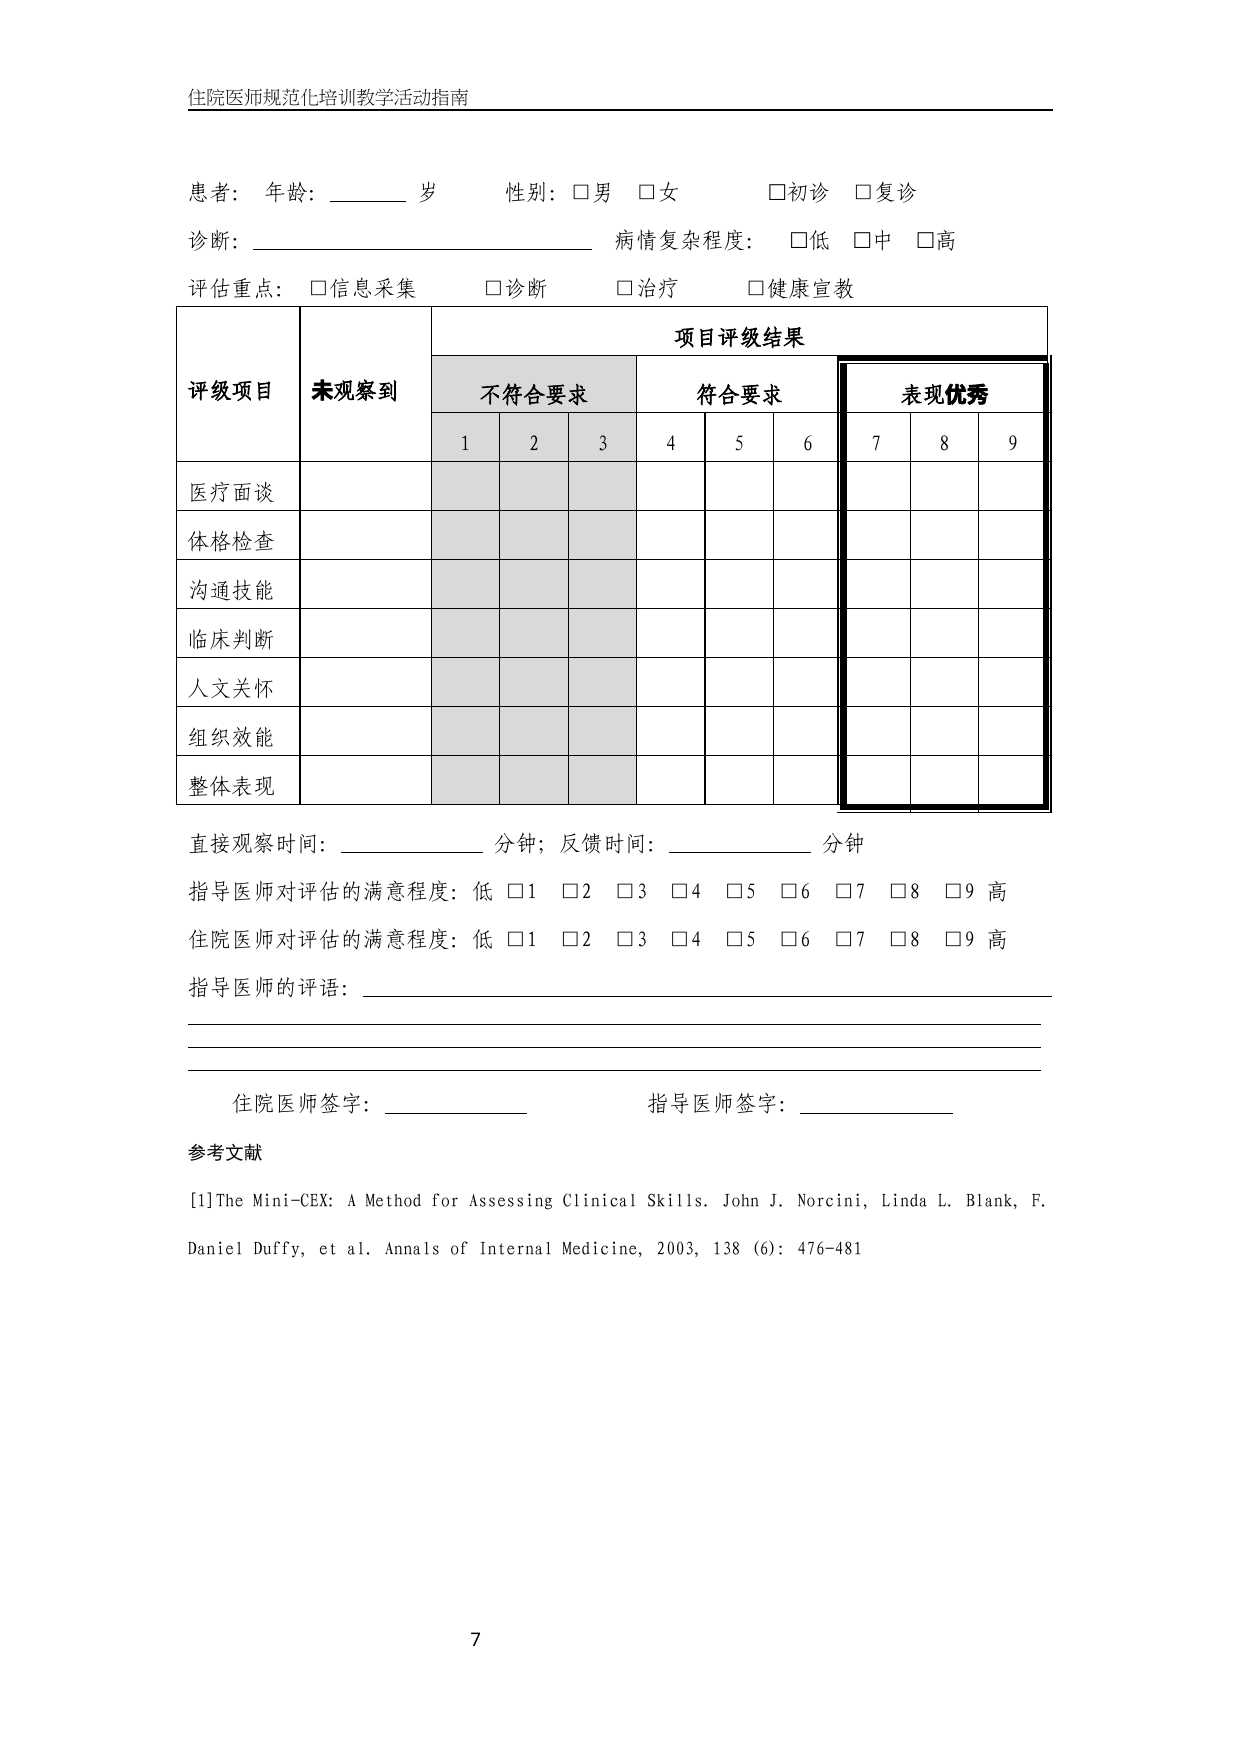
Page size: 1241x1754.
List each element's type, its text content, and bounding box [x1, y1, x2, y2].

table_cell [774, 707, 837, 755]
table_cell [774, 609, 837, 657]
table_cell [637, 560, 704, 608]
table_cell 沟通技能 [177, 560, 299, 608]
table_cell [500, 707, 568, 755]
table_cell [847, 609, 910, 657]
table_cell [774, 756, 837, 804]
table_cell [569, 658, 636, 706]
table_cell 临床判断 [177, 609, 299, 657]
table_cell [979, 707, 1043, 755]
text 评估重点： □信息采集 □诊断 □治疗 □健康宣教 [187, 258, 1053, 306]
table_cell [500, 560, 568, 608]
table_cell [911, 511, 978, 559]
table_cell [706, 560, 773, 608]
table_cell [301, 462, 431, 510]
table_cell [847, 462, 910, 510]
text 住院医师签字： 指导医师签字： [187, 1073, 1053, 1121]
text 直接观察时间： 分钟；反馈时间： 分钟 [187, 813, 1053, 861]
table_cell 4 [637, 413, 704, 461]
table_cell [432, 462, 499, 510]
table_cell [774, 511, 837, 559]
table_cell [911, 756, 978, 804]
table_cell 3 [569, 413, 636, 461]
table_cell 符合要求 [637, 356, 837, 412]
table_cell [774, 658, 837, 706]
table_cell [301, 511, 431, 559]
table_cell 组织效能 [177, 707, 299, 755]
text 指导医师对评估的满意程度：低 □1 □2 □3 □4 □5 □6 □7 □8 □9 高 [187, 861, 1053, 909]
table_cell 8 [911, 413, 978, 461]
text [1]The Mini-CEX: A Method for Assessing Clinical Skills. John J. Norcini, Linda L. Blank, F. Daniel Duffy, et al. Annals of Internal Medicine, 2003, 138 (6): 476-481 [187, 1169, 1053, 1265]
table_cell [569, 560, 636, 608]
table_cell 不符合要求 [432, 356, 636, 412]
table_cell [979, 560, 1043, 608]
table_header 项目评级结果 [432, 307, 1047, 355]
table_cell [637, 609, 704, 657]
table_cell [432, 756, 499, 804]
table_cell [500, 756, 568, 804]
text 参考文献 [187, 1121, 1053, 1169]
table_cell 整体表现 [177, 756, 299, 804]
table_cell [500, 511, 568, 559]
table_cell [500, 609, 568, 657]
table_cell [301, 756, 431, 804]
table_cell [637, 462, 704, 510]
text 指导医师的评语： [187, 957, 1053, 1005]
table_cell [569, 609, 636, 657]
table_cell [432, 560, 499, 608]
table_cell 5 [706, 413, 773, 461]
table_cell [979, 511, 1043, 559]
table_cell [847, 511, 910, 559]
table_cell [911, 707, 978, 755]
table_cell [911, 609, 978, 657]
text 诊断： 病情复杂程度： 低 中 高 [187, 210, 1053, 258]
table_cell [301, 707, 431, 755]
table_cell [847, 707, 910, 755]
table_cell [432, 707, 499, 755]
table_cell [979, 756, 1043, 804]
table_cell 1 [432, 413, 499, 461]
table_cell [569, 462, 636, 510]
text 住院医师对评估的满意程度：低 □1 □2 □3 □4 □5 □6 □7 □8 □9 高 [187, 909, 1053, 957]
table_cell [706, 756, 773, 804]
table_cell [432, 511, 499, 559]
table_cell [500, 462, 568, 510]
table_cell [637, 511, 704, 559]
table_cell [979, 658, 1043, 706]
table_cell [301, 560, 431, 608]
table_cell [847, 560, 910, 608]
table_cell [847, 658, 910, 706]
table_cell [774, 560, 837, 608]
table_cell [301, 609, 431, 657]
table_cell [706, 707, 773, 755]
table_cell [774, 462, 837, 510]
table_cell [637, 707, 704, 755]
table_cell 人文关怀 [177, 658, 299, 706]
table_cell [706, 609, 773, 657]
table_cell [911, 462, 978, 510]
text 患者： 年龄： 岁 性别：□男 □女 初诊 □复诊 [187, 162, 1053, 210]
table_cell 体格检查 [177, 511, 299, 559]
table_cell [432, 609, 499, 657]
table_cell 7 [847, 413, 910, 461]
table_cell [979, 462, 1043, 510]
table_cell [979, 609, 1043, 657]
table_header 评级项目 [177, 307, 299, 461]
table_cell 2 [500, 413, 568, 461]
table_cell [706, 462, 773, 510]
table_header 未观察到 [301, 307, 431, 461]
table_cell [911, 560, 978, 608]
table_cell 表现优秀 [847, 364, 1043, 412]
table_cell [637, 756, 704, 804]
table_cell [911, 658, 978, 706]
table_cell [569, 707, 636, 755]
table_cell [637, 658, 704, 706]
table_cell [706, 658, 773, 706]
table_cell 医疗面谈 [177, 462, 299, 510]
table_cell [569, 511, 636, 559]
table_cell [500, 658, 568, 706]
table_cell 6 [774, 413, 837, 461]
table_cell [432, 658, 499, 706]
table_cell [301, 658, 431, 706]
table_cell [706, 511, 773, 559]
table_cell [569, 756, 636, 804]
table_cell 9 [979, 413, 1043, 461]
table_cell [847, 756, 910, 804]
